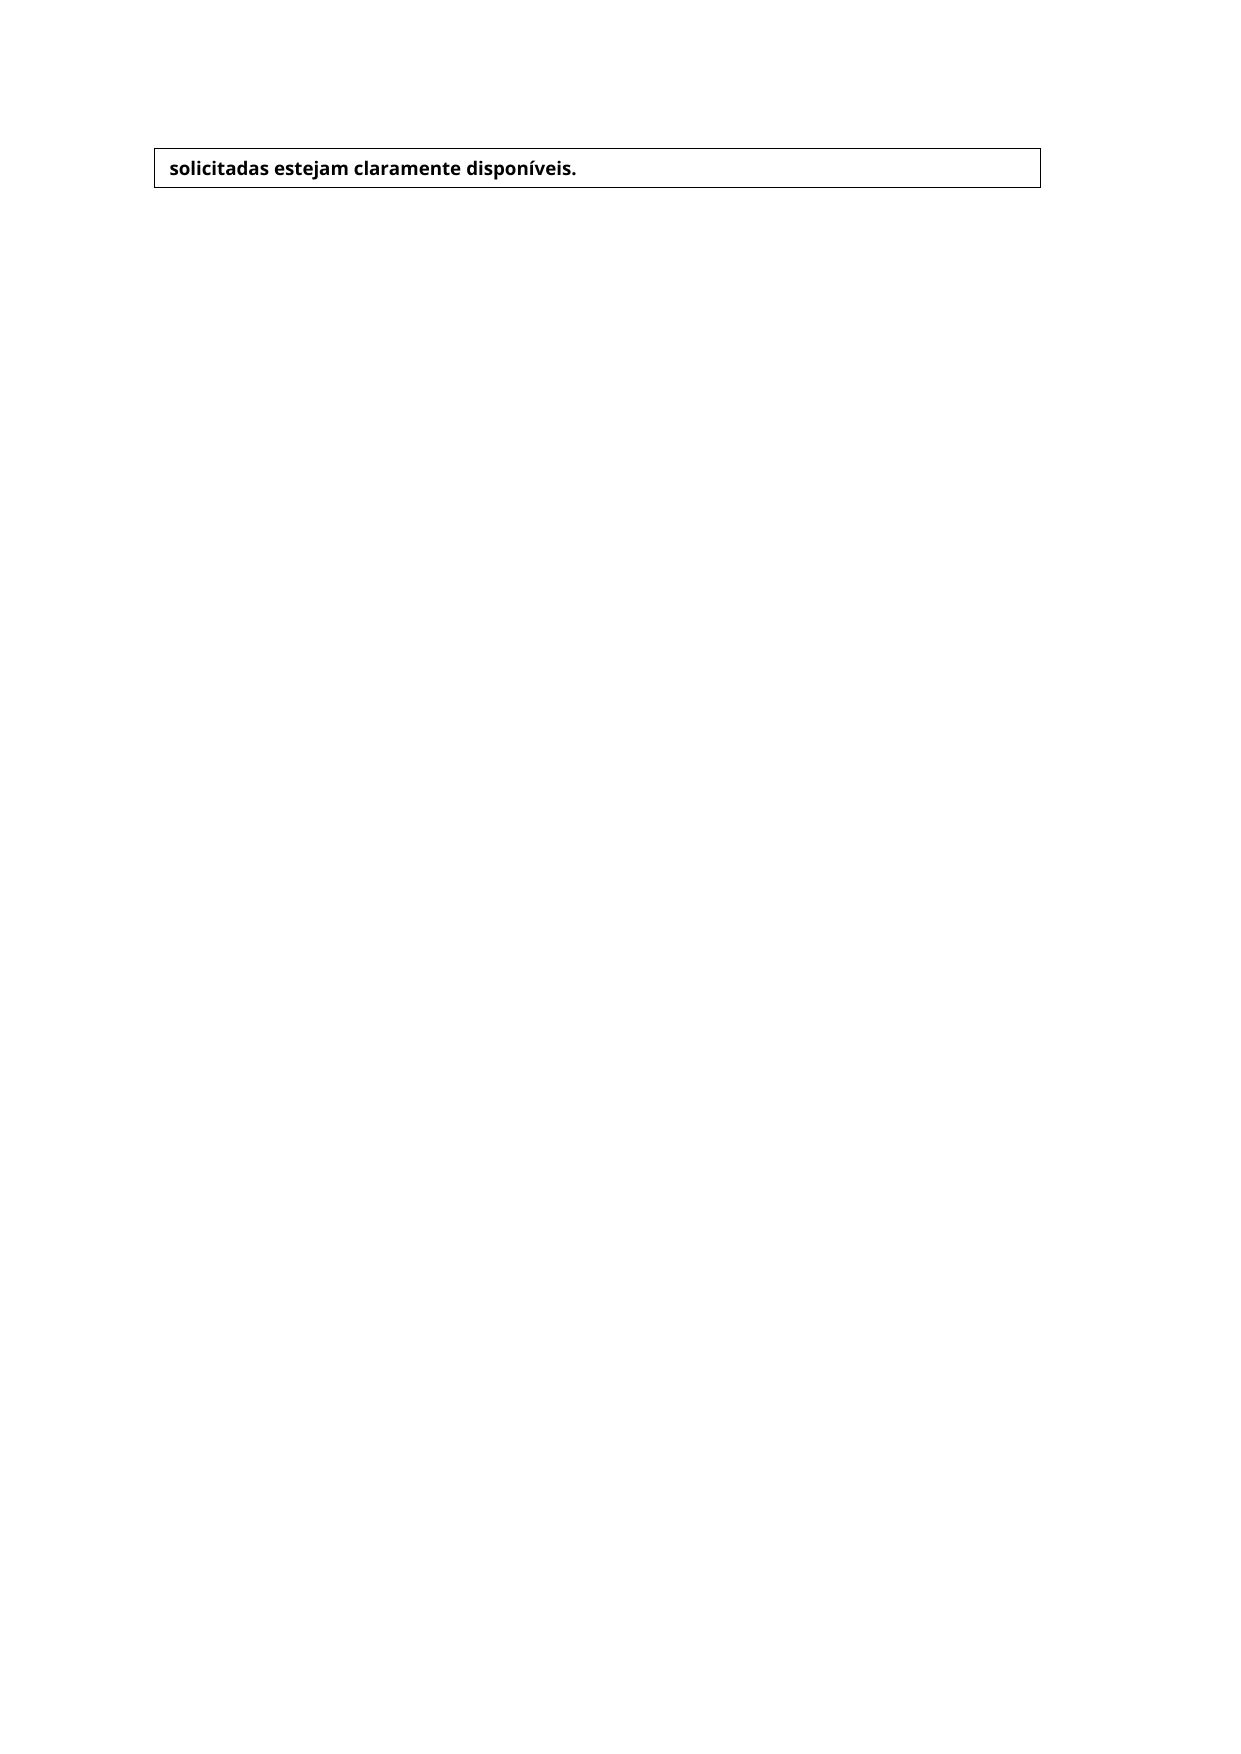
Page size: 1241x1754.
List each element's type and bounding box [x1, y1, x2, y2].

table_cell [155, 149, 1040, 187]
